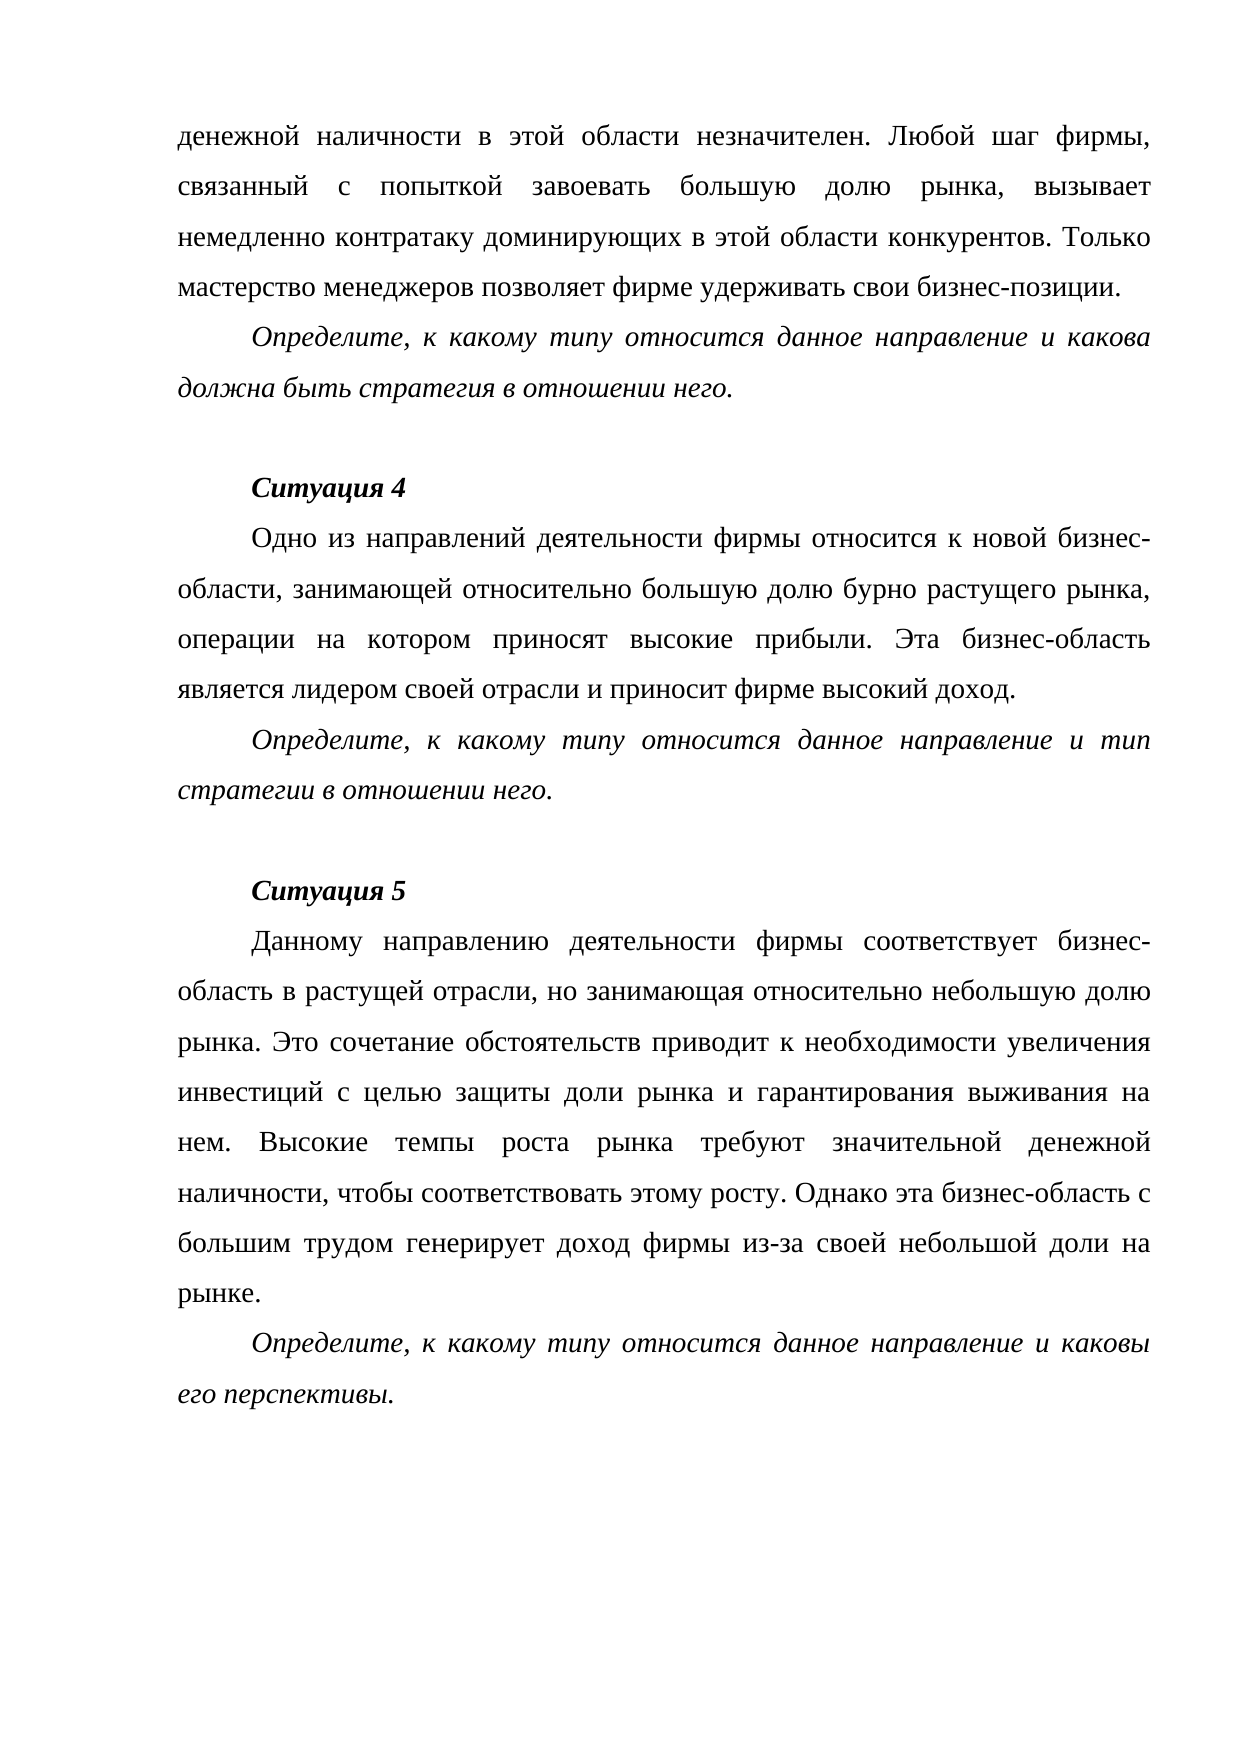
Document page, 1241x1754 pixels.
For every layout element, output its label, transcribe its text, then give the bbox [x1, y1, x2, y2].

text Определите, к какому типу относится данное направление и каковы его перспективы. [177, 1326, 1152, 1409]
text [177, 118, 1152, 303]
text Определите, к какому типу относится данное направление и тип стратегии в отношении него. [177, 722, 1152, 806]
text Ситуация 4 [177, 470, 1152, 504]
text Данному направлению деятельности фирмы соответствует бизнес-область в растущей отрасли, но занимающая относительно небольшую долю рынка. Это сочетание обстоятельств приводит к необходимости увеличения инвестиций с целью защиты доли рынка и гарантирования выживания на нем. Высокие темпы роста рынка требуют значительной денежной наличности, чтобы соответствовать этому росту. Однако эта бизнес-область с большим трудом генерирует доход фирмы из-за своей небольшой доли на рынке. [177, 923, 1152, 1309]
text Определите, к какому типу относится данное направление и какова должна быть стратегия в отношении него. [177, 319, 1152, 403]
text Одно из направлений деятельности фирмы относится к новой бизнес-области, занимающей относительно большую долю бурно растущего рынка, операции на котором приносят высокие прибыли. Эта бизнес-область является лидером своей отрасли и приносит фирме высокий доход. [177, 521, 1152, 705]
text Ситуация 5 [177, 873, 1152, 906]
